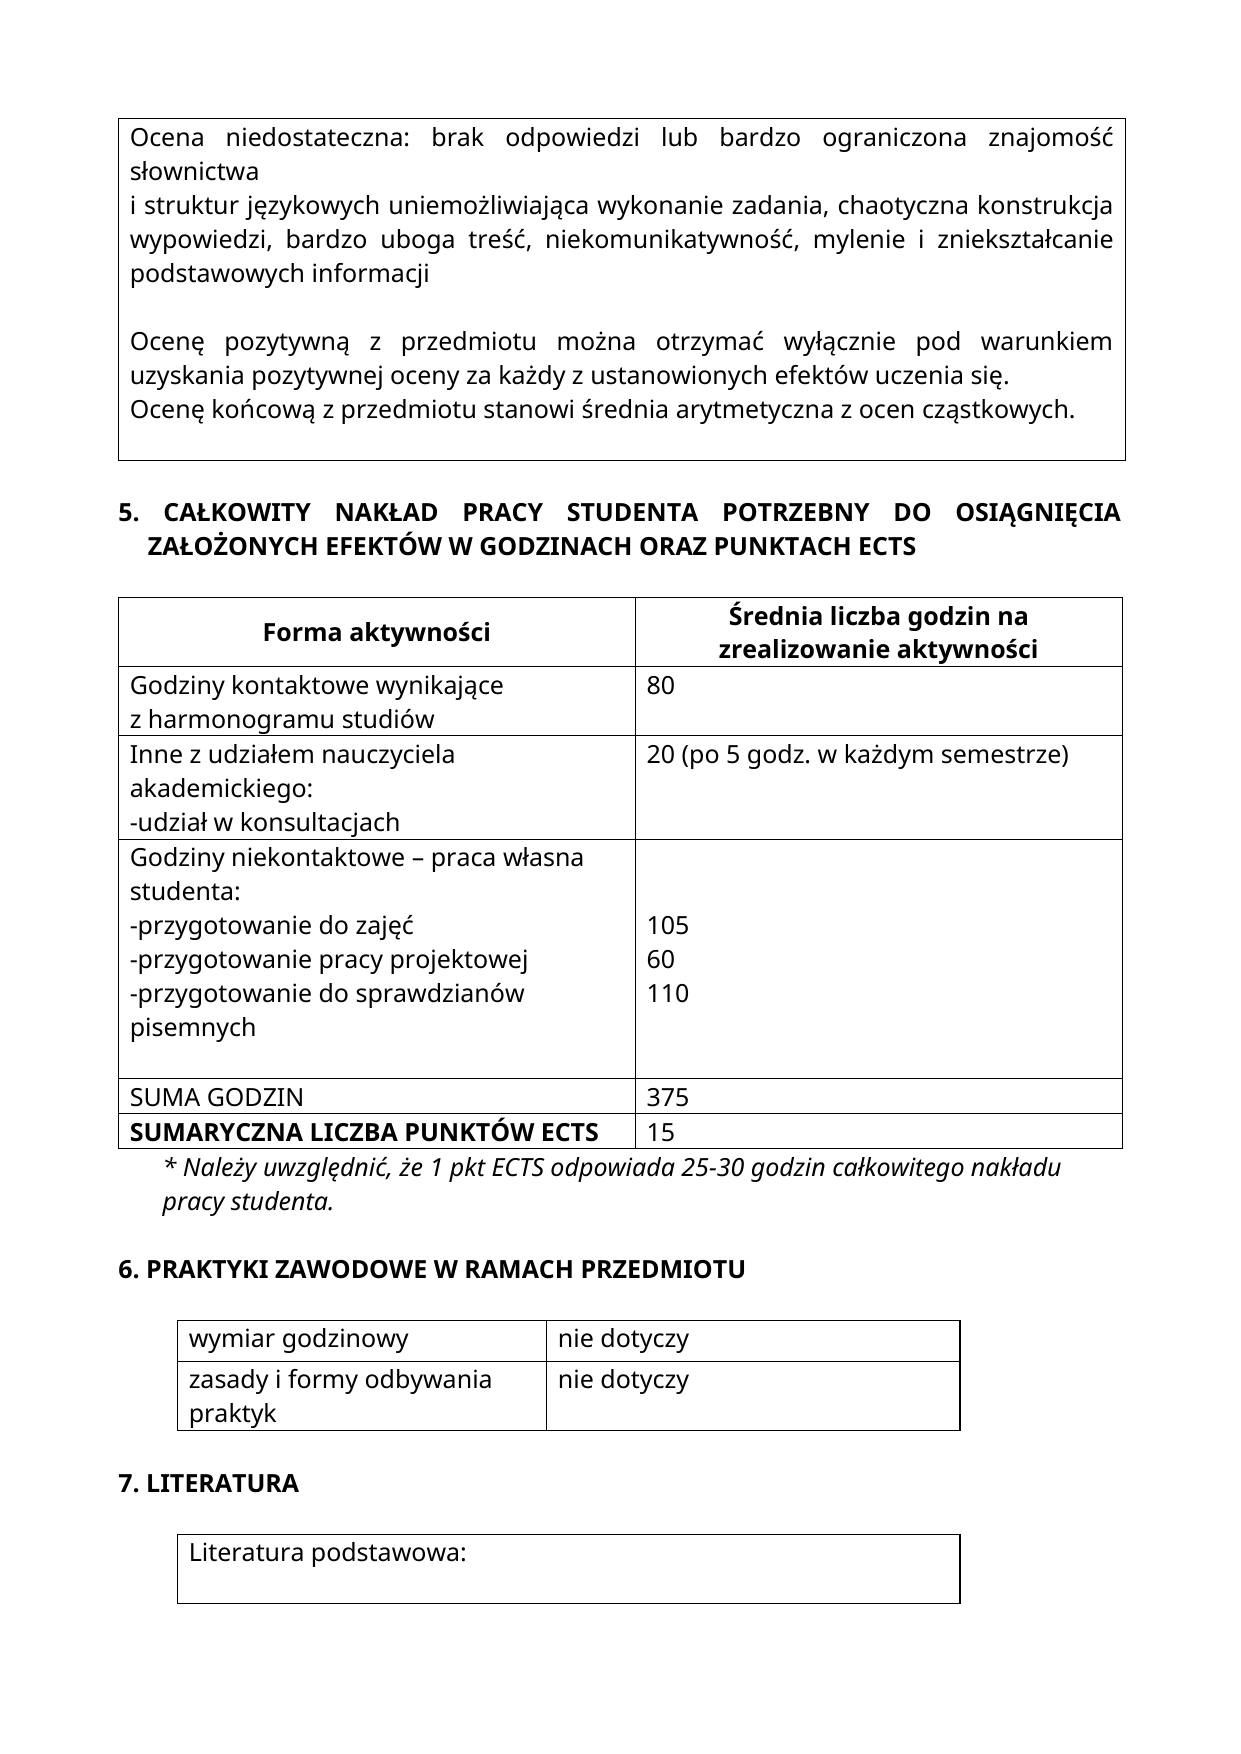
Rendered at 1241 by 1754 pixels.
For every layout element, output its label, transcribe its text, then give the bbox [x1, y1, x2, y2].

table_cell 20 (po 5 godz. w każdym semestrze) [636, 736, 1122, 839]
text * Należy uwzględnić, że 1 pkt ECTS odpowiada 25-30 godzin całkowitego nakładu pracy studenta. [162, 1149, 1122, 1217]
table_cell 105 60 110 [636, 840, 1122, 1078]
table_cell SUMA GODZIN [119, 1079, 635, 1113]
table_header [119, 119, 1125, 460]
text 7. LITERATURA [118, 1465, 1122, 1499]
table_header Średnia liczba godzin na zrealizowanie aktywności [636, 598, 1122, 666]
table_header Forma aktywności [119, 598, 635, 666]
table_cell Godziny niekontaktowe – praca własna studenta: -przygotowanie do zajęć -przygotowanie pracy projektowej -przygotowanie do sprawdzianów pisemnych [119, 840, 635, 1078]
table_cell 375 [636, 1079, 1122, 1113]
table_cell SUMARYCZNA LICZBA PUNKTÓW ECTS [119, 1114, 635, 1148]
table_cell 15 [636, 1114, 1122, 1148]
table_cell Inne z udziałem nauczyciela akademickiego: -udział w konsultacjach [119, 736, 635, 839]
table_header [178, 1535, 959, 1603]
table_cell nie dotyczy [547, 1362, 959, 1430]
text 6. PRAKTYKI ZAWODOWE W RAMACH PRZEDMIOTU [118, 1252, 1122, 1286]
table_cell 80 [636, 667, 1122, 735]
text 5. CAŁKOWITY NAKŁAD PRACY STUDENTA POTRZEBNY DO OSIĄGNIĘCIA ZAŁOŻONYCH EFEKTÓW W GODZINACH ORAZ PUNKTACH ECTS [118, 495, 1122, 563]
table_header wymiar godzinowy [178, 1321, 546, 1361]
table_header nie dotyczy [547, 1321, 959, 1361]
table_cell zasady i formy odbywania praktyk [178, 1362, 546, 1430]
table_cell Godziny kontaktowe wynikające z harmonogramu studiów [119, 667, 635, 735]
